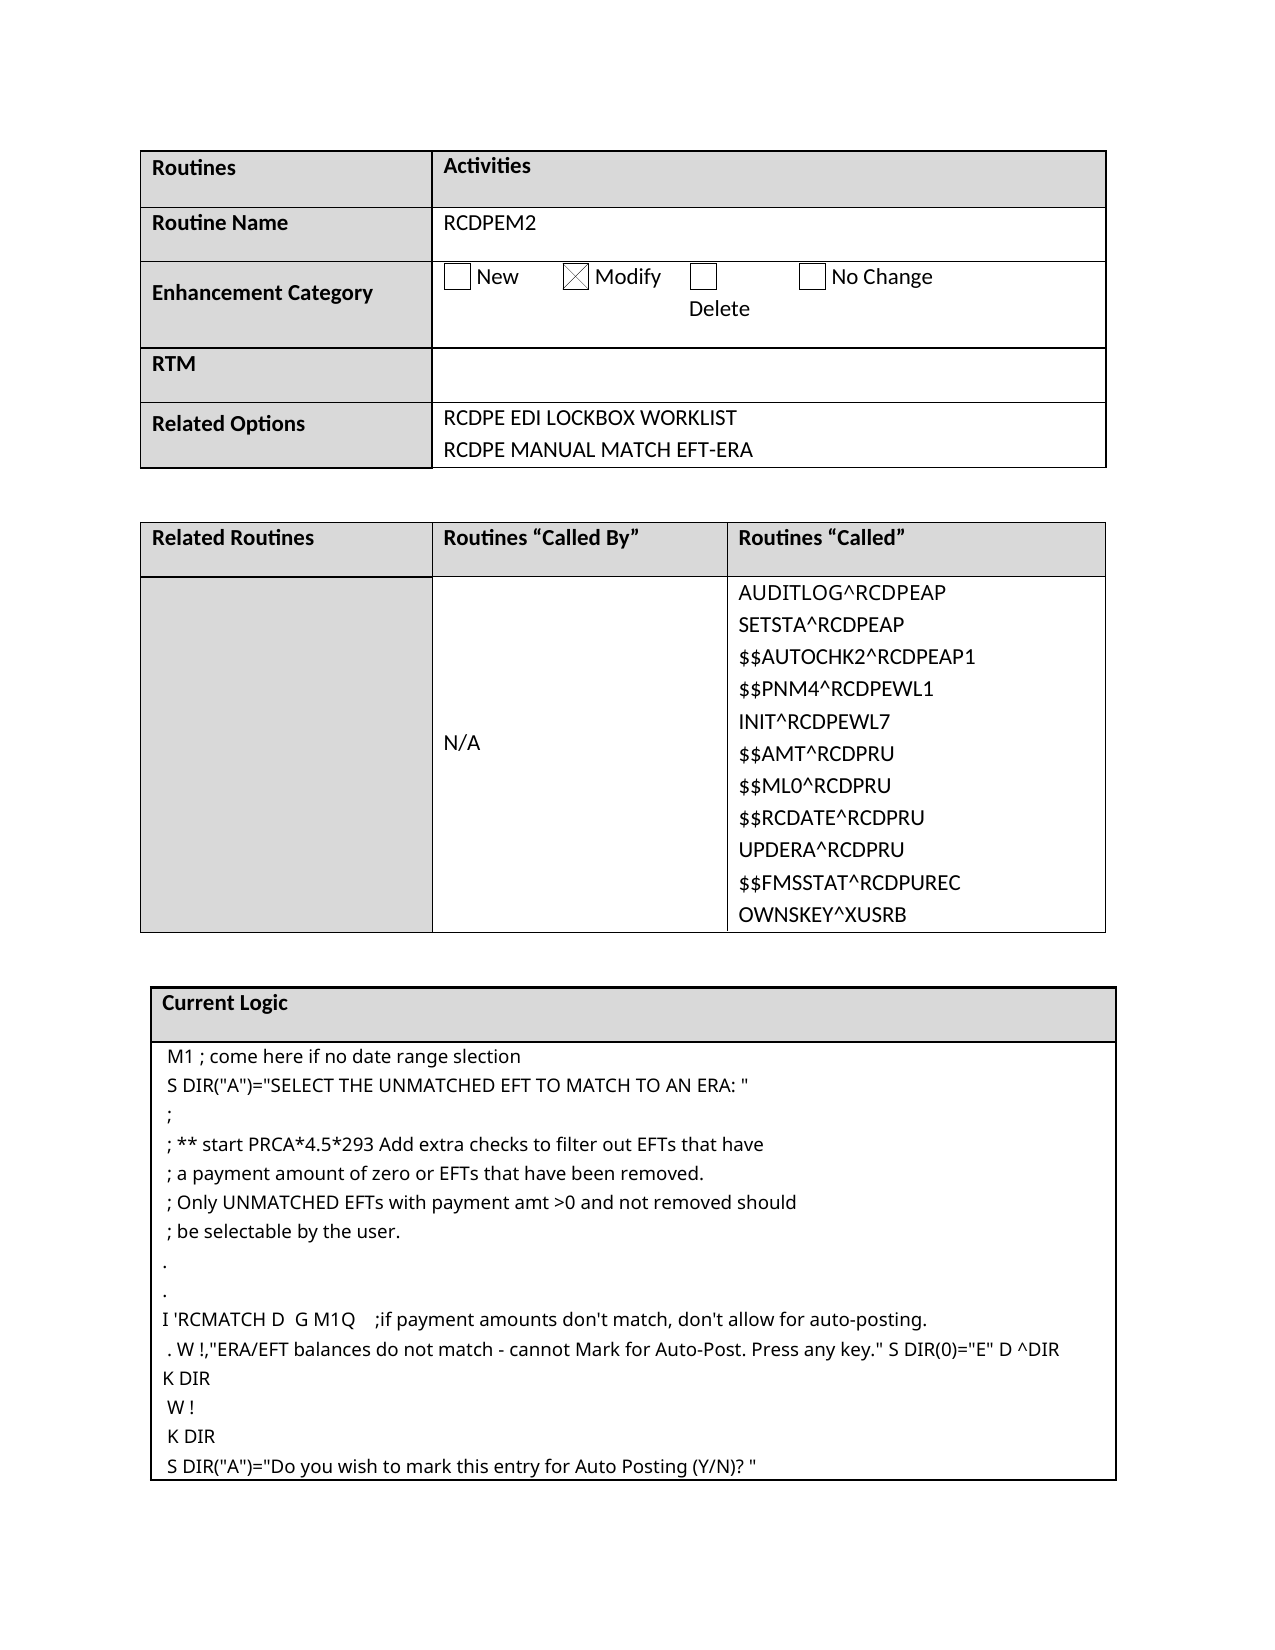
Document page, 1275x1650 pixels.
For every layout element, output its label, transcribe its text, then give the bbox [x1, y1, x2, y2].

table_cell Routine Name [141, 208, 431, 261]
table_cell Enhancement Category [141, 262, 431, 347]
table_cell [152, 1043, 1115, 1478]
table_cell N/A [433, 577, 727, 932]
table_cell RTM [141, 349, 431, 402]
table_header Routines “Called By” [433, 523, 727, 576]
table_header Current Logic [152, 989, 1115, 1041]
table_cell New [433, 262, 550, 347]
table_cell Modify [550, 262, 678, 347]
table_header Related Routines [141, 523, 432, 576]
table_header Routines “Called” [728, 523, 1105, 576]
table_cell Related Options [141, 403, 431, 467]
table_cell [141, 578, 432, 932]
table_cell [433, 349, 1105, 402]
table_header Activities [433, 152, 1105, 207]
table_cell Delete [678, 262, 787, 347]
table_cell RCDPEM2 [433, 208, 1105, 261]
table_cell No Change [787, 262, 1105, 347]
table_cell RCDPE EDI LOCKBOX WORKLIST RCDPE MANUAL MATCH EFT-ERA [433, 403, 1105, 467]
table_header Routines [141, 152, 431, 207]
table_cell AUDITLOG^RCDPEAP SETSTA^RCDPEAP $$AUTOCHK2^RCDPEAP1 $$PNM4^RCDPEWL1 INIT^RCDPEWL7 $$AMT^RCDPRU $$ML0^RCDPRU $$RCDATE^RCDPRU UPDERA^RCDPRU $$FMSSTAT^RCDPUREC OWNSKEY^XUSRB [727, 577, 1105, 932]
